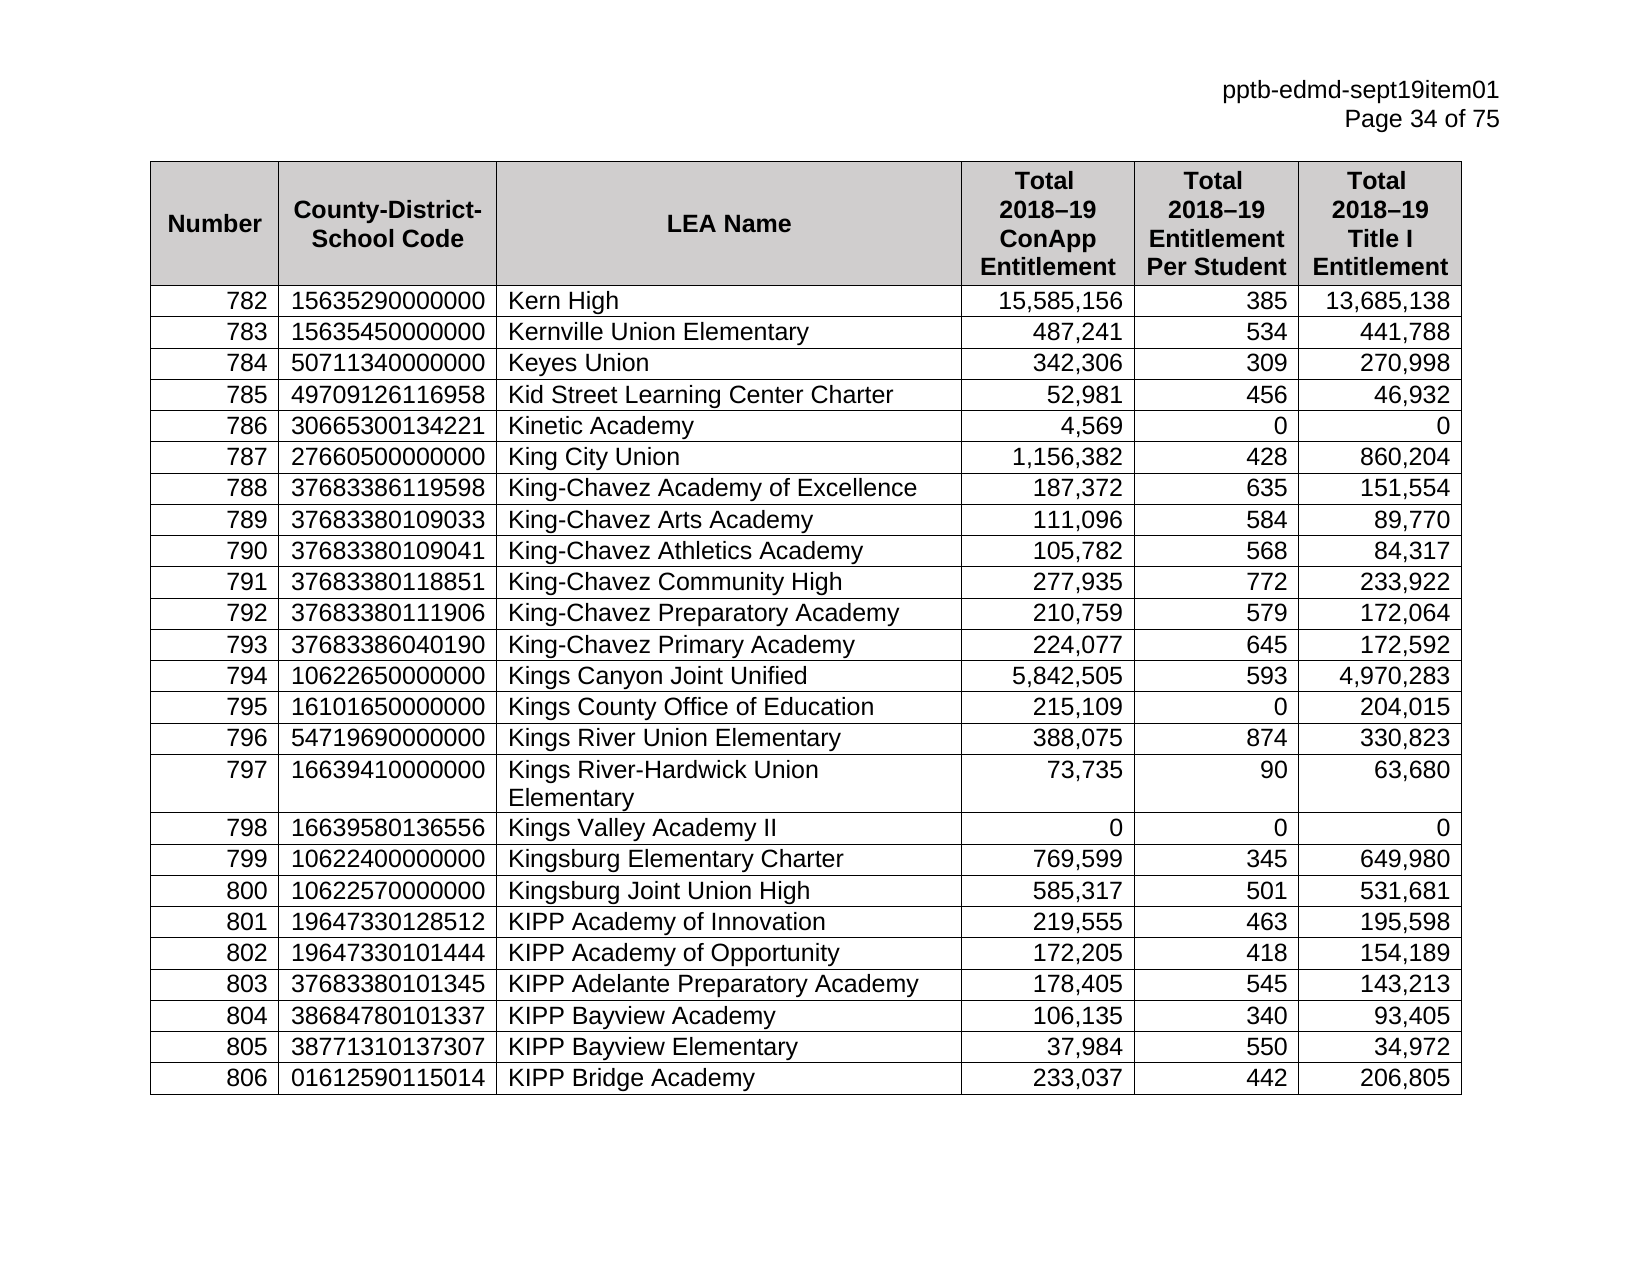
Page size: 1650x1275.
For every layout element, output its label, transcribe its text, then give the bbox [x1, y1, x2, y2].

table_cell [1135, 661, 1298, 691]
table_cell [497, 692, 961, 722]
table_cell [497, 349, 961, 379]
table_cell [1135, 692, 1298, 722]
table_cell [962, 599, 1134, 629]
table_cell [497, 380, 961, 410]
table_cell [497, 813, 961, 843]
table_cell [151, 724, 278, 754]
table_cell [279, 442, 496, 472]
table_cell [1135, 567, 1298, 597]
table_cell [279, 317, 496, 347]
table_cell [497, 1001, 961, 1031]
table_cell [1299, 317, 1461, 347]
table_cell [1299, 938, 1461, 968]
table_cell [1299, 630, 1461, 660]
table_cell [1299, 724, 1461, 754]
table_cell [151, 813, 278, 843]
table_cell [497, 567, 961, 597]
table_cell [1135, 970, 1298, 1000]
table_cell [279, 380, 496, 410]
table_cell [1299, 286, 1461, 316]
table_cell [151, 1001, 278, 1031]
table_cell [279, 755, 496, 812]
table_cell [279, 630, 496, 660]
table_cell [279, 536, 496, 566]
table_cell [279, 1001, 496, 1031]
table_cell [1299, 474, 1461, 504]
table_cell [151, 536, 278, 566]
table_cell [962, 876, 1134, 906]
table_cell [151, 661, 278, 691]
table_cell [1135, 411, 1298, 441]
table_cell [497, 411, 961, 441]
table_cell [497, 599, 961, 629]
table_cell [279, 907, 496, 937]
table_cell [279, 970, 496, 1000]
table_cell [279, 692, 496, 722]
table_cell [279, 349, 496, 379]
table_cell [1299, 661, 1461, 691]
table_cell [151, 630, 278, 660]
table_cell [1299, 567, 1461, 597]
table_header Total 2018–19 ConApp Entitlement [962, 162, 1134, 285]
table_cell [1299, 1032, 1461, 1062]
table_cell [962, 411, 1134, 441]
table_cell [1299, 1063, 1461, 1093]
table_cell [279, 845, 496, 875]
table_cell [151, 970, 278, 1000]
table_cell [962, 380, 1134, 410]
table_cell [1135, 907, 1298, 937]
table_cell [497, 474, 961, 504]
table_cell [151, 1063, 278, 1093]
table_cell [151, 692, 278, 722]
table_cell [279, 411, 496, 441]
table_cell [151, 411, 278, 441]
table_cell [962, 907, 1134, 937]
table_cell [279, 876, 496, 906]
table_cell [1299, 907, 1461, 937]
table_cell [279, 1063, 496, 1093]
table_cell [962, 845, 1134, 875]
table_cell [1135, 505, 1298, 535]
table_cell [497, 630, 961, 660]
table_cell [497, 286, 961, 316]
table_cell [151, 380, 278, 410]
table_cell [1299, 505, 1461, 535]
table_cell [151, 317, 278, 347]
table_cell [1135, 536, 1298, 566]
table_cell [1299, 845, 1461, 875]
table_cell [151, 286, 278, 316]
table_header Total 2018–19 Title I Entitlement [1299, 162, 1461, 285]
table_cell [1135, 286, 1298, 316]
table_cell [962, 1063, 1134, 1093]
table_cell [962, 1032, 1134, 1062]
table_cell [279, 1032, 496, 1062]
table_header LEA Name [497, 162, 961, 285]
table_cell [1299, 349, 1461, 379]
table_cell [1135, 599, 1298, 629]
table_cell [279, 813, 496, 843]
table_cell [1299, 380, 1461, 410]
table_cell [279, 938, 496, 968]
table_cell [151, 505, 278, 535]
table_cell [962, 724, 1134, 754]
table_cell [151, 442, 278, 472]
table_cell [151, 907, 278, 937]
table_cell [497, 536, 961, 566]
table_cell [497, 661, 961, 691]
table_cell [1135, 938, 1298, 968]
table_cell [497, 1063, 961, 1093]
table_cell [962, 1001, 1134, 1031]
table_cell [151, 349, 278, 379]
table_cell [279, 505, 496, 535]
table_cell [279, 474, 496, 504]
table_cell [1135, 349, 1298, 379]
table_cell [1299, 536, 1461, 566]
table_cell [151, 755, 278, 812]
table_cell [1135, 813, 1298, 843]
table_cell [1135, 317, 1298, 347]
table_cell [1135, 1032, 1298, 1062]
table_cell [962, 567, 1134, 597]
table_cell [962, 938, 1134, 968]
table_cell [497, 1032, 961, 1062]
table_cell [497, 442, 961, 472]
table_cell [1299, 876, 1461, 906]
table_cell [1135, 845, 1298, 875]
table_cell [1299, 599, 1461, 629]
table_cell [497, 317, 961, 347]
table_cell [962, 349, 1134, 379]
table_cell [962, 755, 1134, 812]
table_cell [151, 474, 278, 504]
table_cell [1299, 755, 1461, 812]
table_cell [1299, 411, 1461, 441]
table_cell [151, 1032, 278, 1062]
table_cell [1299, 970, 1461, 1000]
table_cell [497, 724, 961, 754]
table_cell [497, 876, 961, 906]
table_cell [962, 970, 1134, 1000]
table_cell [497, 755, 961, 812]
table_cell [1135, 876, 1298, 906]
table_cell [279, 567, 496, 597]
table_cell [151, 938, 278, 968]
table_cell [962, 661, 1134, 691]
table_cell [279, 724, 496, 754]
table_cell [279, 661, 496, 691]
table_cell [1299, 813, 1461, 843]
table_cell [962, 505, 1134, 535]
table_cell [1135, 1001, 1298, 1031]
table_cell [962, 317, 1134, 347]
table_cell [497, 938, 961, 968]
table_header County-District-School Code [279, 162, 496, 285]
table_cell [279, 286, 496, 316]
table_header Number [151, 162, 278, 285]
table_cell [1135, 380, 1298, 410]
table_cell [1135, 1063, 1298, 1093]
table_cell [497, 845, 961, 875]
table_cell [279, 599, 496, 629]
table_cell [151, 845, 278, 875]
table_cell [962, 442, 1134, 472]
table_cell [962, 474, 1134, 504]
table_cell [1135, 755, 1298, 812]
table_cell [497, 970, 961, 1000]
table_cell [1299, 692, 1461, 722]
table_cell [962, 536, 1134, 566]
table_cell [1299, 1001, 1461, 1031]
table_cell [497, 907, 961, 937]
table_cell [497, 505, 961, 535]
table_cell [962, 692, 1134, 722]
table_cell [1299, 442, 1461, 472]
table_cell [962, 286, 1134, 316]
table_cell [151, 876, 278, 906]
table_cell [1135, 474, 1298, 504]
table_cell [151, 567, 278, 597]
table_header Total 2018–19 Entitlement Per Student [1135, 162, 1298, 285]
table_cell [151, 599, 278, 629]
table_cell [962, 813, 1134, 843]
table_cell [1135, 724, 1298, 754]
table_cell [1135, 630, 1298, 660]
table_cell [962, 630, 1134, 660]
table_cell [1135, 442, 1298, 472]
